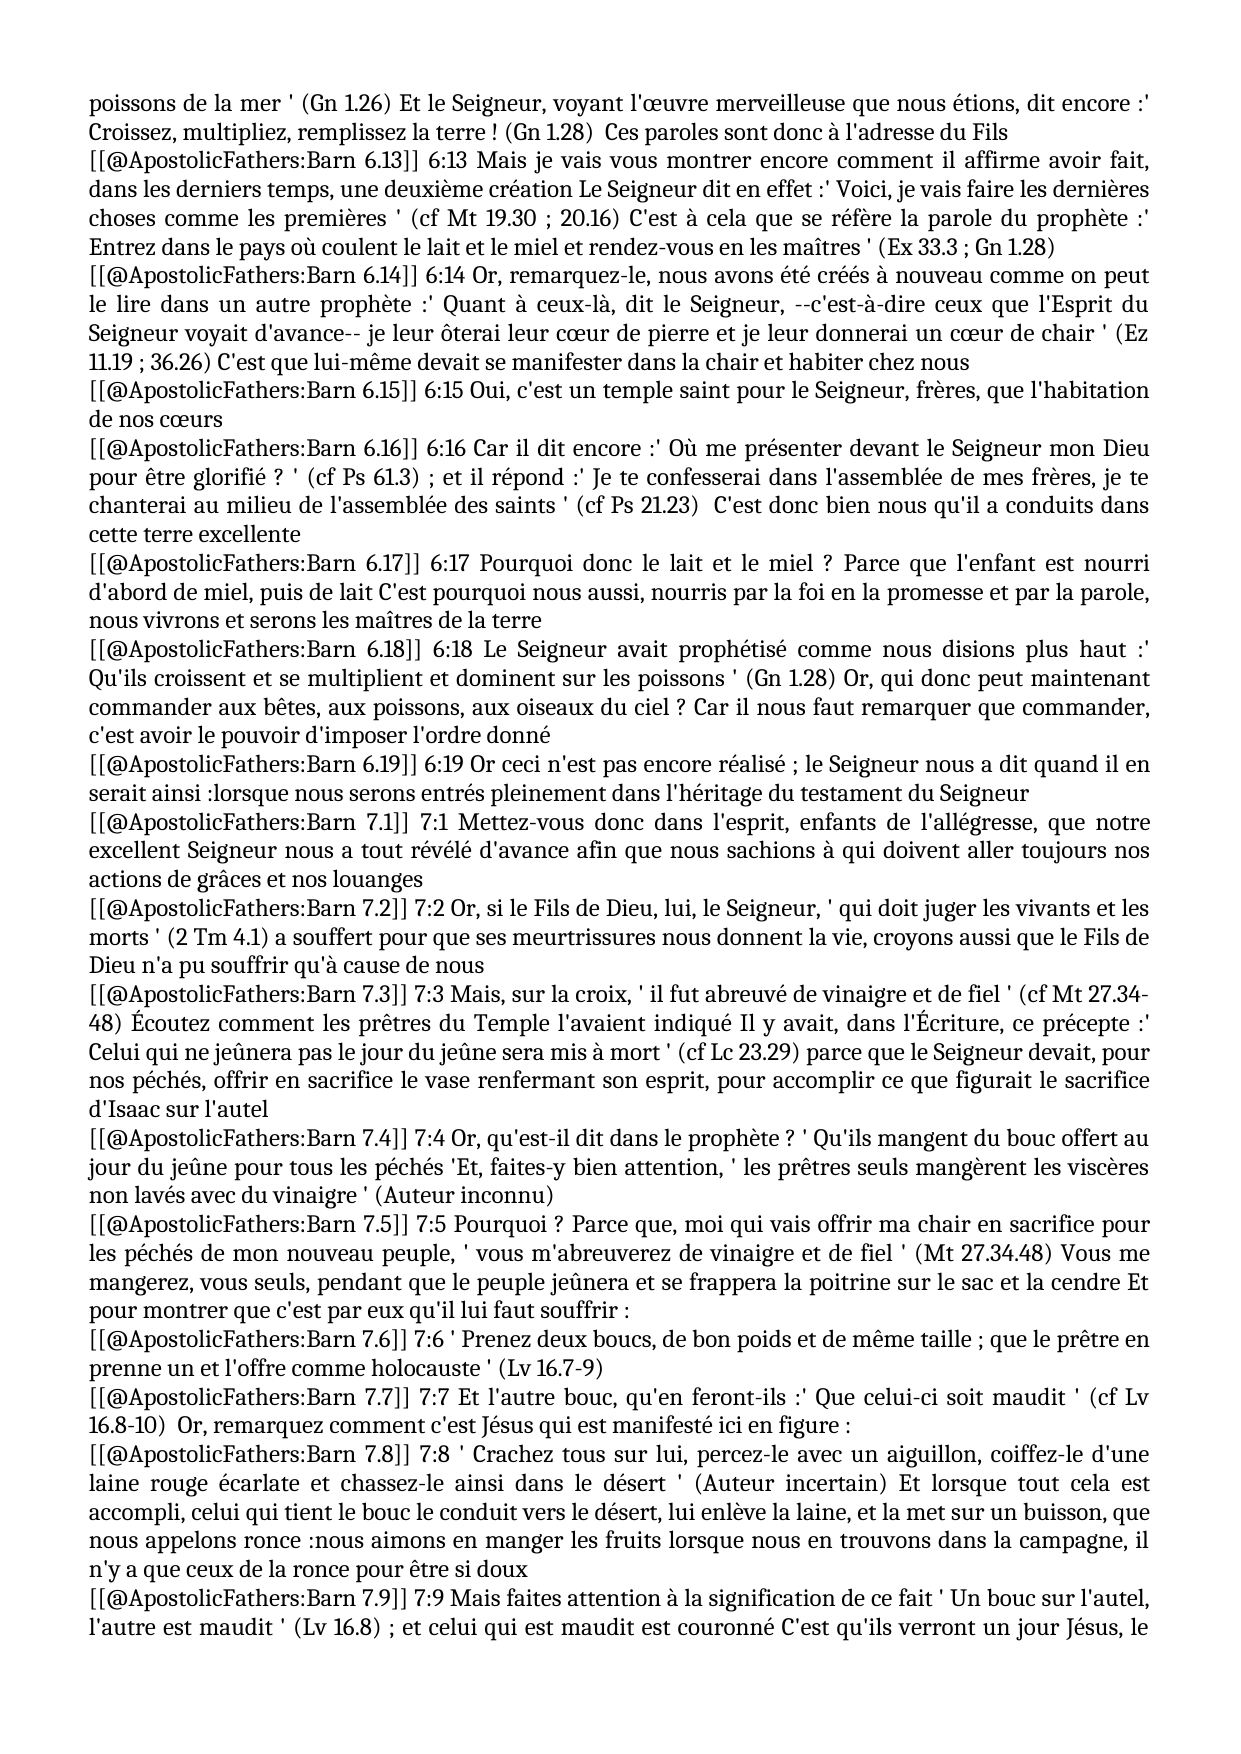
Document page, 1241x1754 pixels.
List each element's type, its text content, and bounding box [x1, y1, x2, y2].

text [89, 89, 1152, 146]
text [[@ApostolicFathers:Barn 6.19]] 6:19 Or ceci n'est pas encore réalisé ; le Seigneur nous a dit quand il en serait ainsi :lorsque nous serons entrés pleinement dans l'héritage du testament du Seigneur [89, 750, 1152, 807]
text [[@ApostolicFathers:Barn 6.13]] 6:13 Mais je vais vous montrer encore comment il affirme avoir fait, dans les derniers temps, une deuxième création Le Seigneur dit en effet :' Voici, je vais faire les dernières choses comme les premières ' (cf Mt 19.30 ; 20.16) C'est à cela que se réfère la parole du prophète :' Entrez dans le pays où coulent le lait et le miel et rendez-vous en les maîtres ' (Ex 33.3 ; Gn 1.28) [89, 146, 1152, 261]
text [[@ApostolicFathers:Barn 6.18]] 6:18 Le Seigneur avait prophétisé comme nous disions plus haut :' Qu'ils croissent et se multiplient et dominent sur les poissons ' (Gn 1.28) Or, qui donc peut maintenant commander aux bêtes, aux poissons, aux oiseaux du ciel ? Car il nous faut remarquer que commander, c'est avoir le pouvoir d'imposer l'ordre donné [89, 635, 1152, 750]
text [[@ApostolicFathers:Barn 7.3]] 7:3 Mais, sur la croix, ' il fut abreuvé de vinaigre et de fiel ' (cf Mt 27.34-48) Écoutez comment les prêtres du Temple l'avaient indiqué Il y avait, dans l'Écriture, ce précepte :' Celui qui ne jeûnera pas le jour du jeûne sera mis à mort ' (cf Lc 23.29) parce que le Seigneur devait, pour nos péchés, offrir en sacrifice le vase renfermant son esprit, pour accomplir ce que figurait le sacrifice d'Isaac sur l'autel [89, 980, 1152, 1124]
text [[@ApostolicFathers:Barn 6.16]] 6:16 Car il dit encore :' Où me présenter devant le Seigneur mon Dieu pour être glorifié ? ' (cf Ps 61.3) ; et il répond :' Je te confesserai dans l'assemblée de mes frères, je te chanterai au milieu de l'assemblée des saints ' (cf Ps 21.23) C'est donc bien nous qu'il a conduits dans cette terre excellente [89, 434, 1152, 549]
text [[@ApostolicFathers:Barn 7.8]] 7:8 ' Crachez tous sur lui, percez-le avec un aiguillon, coiffez-le d'une laine rouge écarlate et chassez-le ainsi dans le désert ' (Auteur incertain) Et lorsque tout cela est accompli, celui qui tient le bouc le conduit vers le désert, lui enlève la laine, et la met sur un buisson, que nous appelons ronce :nous aimons en manger les fruits lorsque nous en trouvons dans la campagne, il n'y a que ceux de la ronce pour être si doux [89, 1440, 1152, 1584]
text [[@ApostolicFathers:Barn 7.6]] 7:6 ' Prenez deux boucs, de bon poids et de même taille ; que le prêtre en prenne un et l'offre comme holocauste ' (Lv 16.7-9) [89, 1325, 1152, 1382]
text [89, 1584, 1152, 1641]
text [[@ApostolicFathers:Barn 6.14]] 6:14 Or, remarquez-le, nous avons été créés à nouveau comme on peut le lire dans un autre prophète :' Quant à ceux-là, dit le Seigneur, --c'est-à-dire ceux que l'Esprit du Seigneur voyait d'avance-- je leur ôterai leur cœur de pierre et je leur donnerai un cœur de chair ' (Ez 11.19 ; 36.26) C'est que lui-même devait se manifester dans la chair et habiter chez nous [89, 261, 1152, 376]
text [[@ApostolicFathers:Barn 7.4]] 7:4 Or, qu'est-il dit dans le prophète ? ' Qu'ils mangent du bouc offert au jour du jeûne pour tous les péchés 'Et, faites-y bien attention, ' les prêtres seuls mangèrent les viscères non lavés avec du vinaigre ' (Auteur inconnu) [89, 1124, 1152, 1210]
text [[@ApostolicFathers:Barn 6.15]] 6:15 Oui, c'est un temple saint pour le Seigneur, frères, que l'habitation de nos cœurs [89, 376, 1152, 434]
text [[@ApostolicFathers:Barn 7.7]] 7:7 Et l'autre bouc, qu'en feront-ils :' Que celui-ci soit maudit ' (cf Lv 16.8-10) Or, remarquez comment c'est Jésus qui est manifesté ici en figure : [89, 1382, 1152, 1440]
text [[@ApostolicFathers:Barn 6.17]] 6:17 Pourquoi donc le lait et le miel ? Parce que l'enfant est nourri d'abord de miel, puis de lait C'est pourquoi nous aussi, nourris par la foi en la promesse et par la parole, nous vivrons et serons les maîtres de la terre [89, 549, 1152, 635]
text [[@ApostolicFathers:Barn 7.1]] 7:1 Mettez-vous donc dans l'esprit, enfants de l'allégresse, que notre excellent Seigneur nous a tout révélé d'avance afin que nous sachions à qui doivent aller toujours nos actions de grâces et nos louanges [89, 807, 1152, 894]
text [[@ApostolicFathers:Barn 7.5]] 7:5 Pourquoi ? Parce que, moi qui vais offrir ma chair en sacrifice pour les péchés de mon nouveau peuple, ' vous m'abreuverez de vinaigre et de fiel ' (Mt 27.34.48) Vous me mangerez, vous seuls, pendant que le peuple jeûnera et se frappera la poitrine sur le sac et la cendre Et pour montrer que c'est par eux qu'il lui faut souffrir : [89, 1210, 1152, 1325]
text [[@ApostolicFathers:Barn 7.2]] 7:2 Or, si le Fils de Dieu, lui, le Seigneur, ' qui doit juger les vivants et les morts ' (2 Tm 4.1) a souffert pour que ses meurtrissures nous donnent la vie, croyons aussi que le Fils de Dieu n'a pu souffrir qu'à cause de nous [89, 894, 1152, 980]
